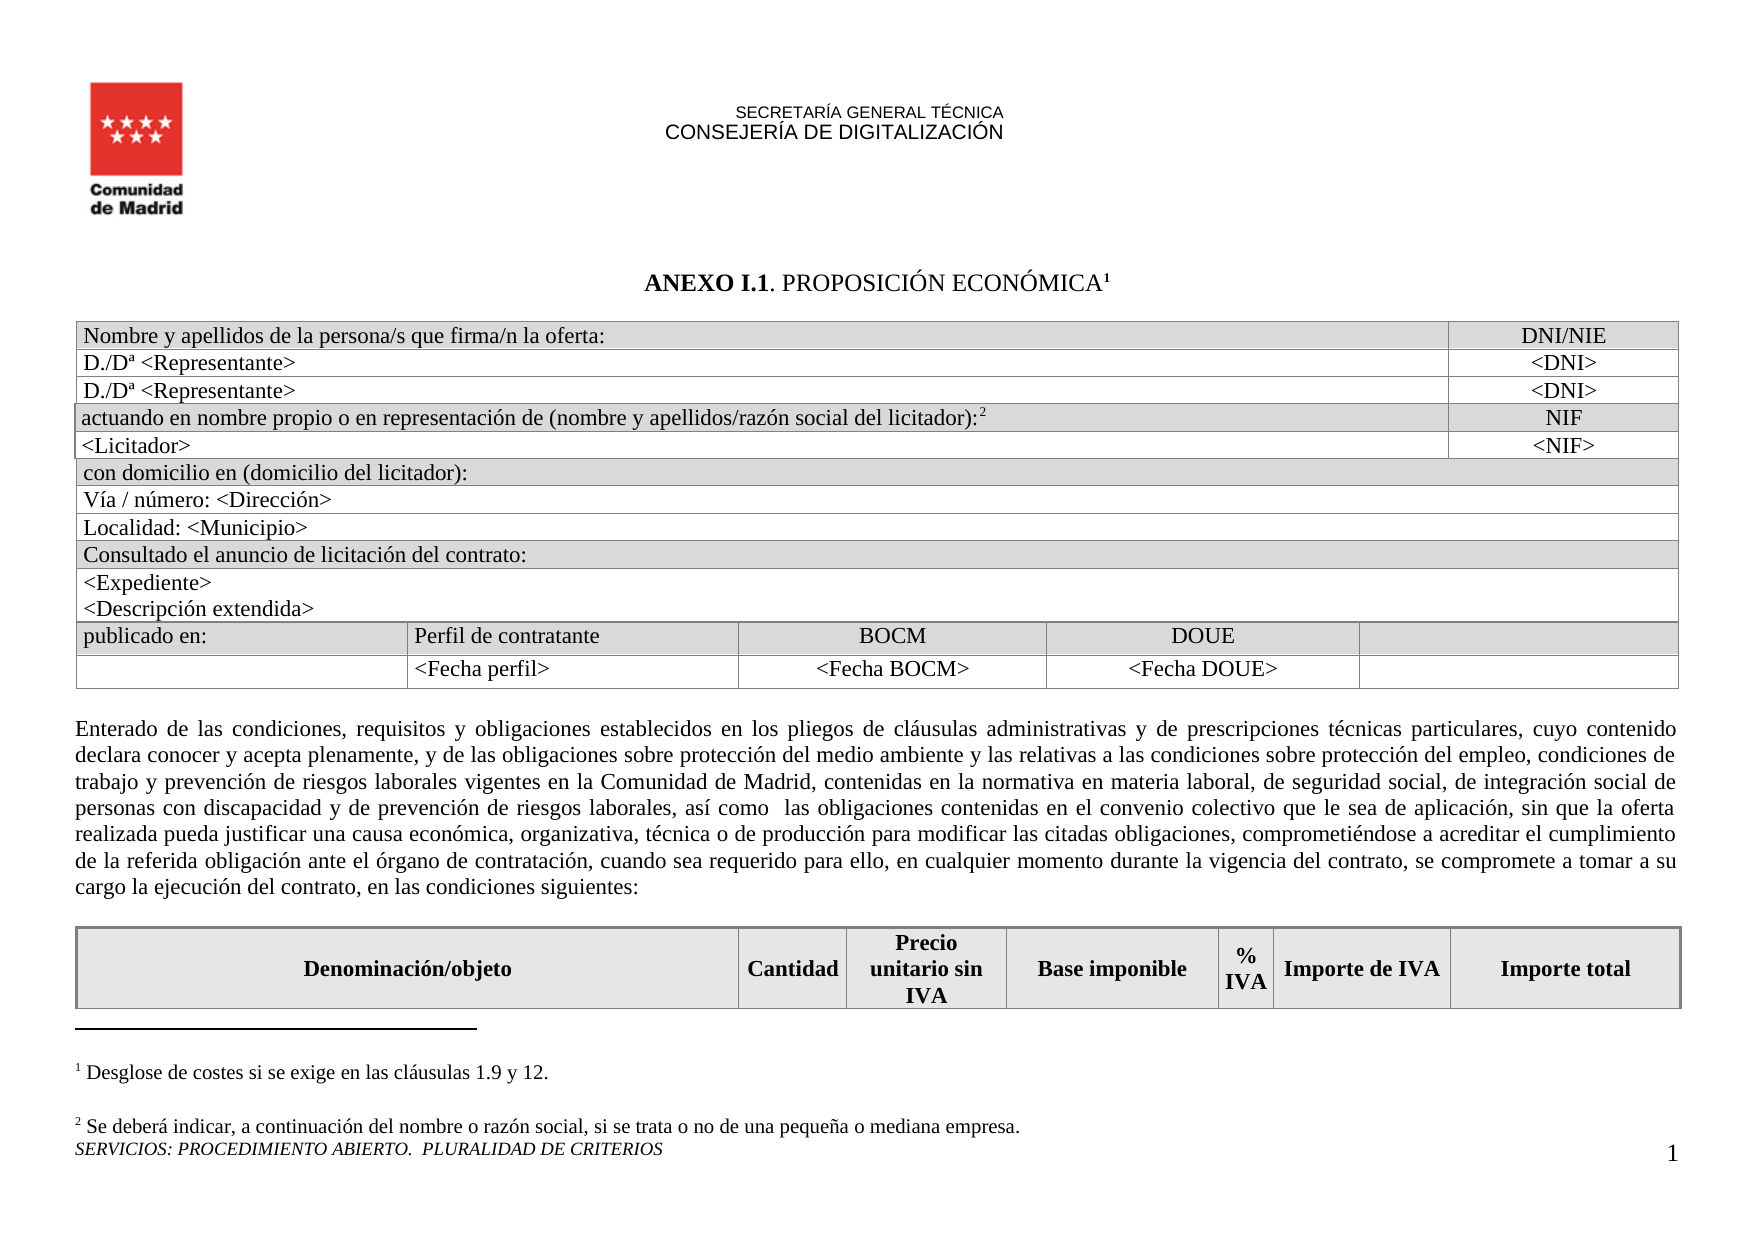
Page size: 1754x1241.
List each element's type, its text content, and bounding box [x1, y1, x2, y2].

table_cell <DNI> [1449, 350, 1678, 376]
table_cell [1360, 623, 1678, 654]
table_cell BOCM [739, 623, 1046, 654]
table_cell [1360, 656, 1678, 688]
table_cell <DNI> [1449, 377, 1678, 403]
table_header Cantidad [739, 929, 846, 1008]
table_cell D./Dª <Representante> [77, 377, 1448, 403]
table_cell Vía / número: <Dirección> [77, 486, 1678, 513]
table_cell publicado en: [77, 623, 407, 654]
table_cell <NIF> [1449, 432, 1678, 458]
table_cell actuando en nombre propio o en representación de (nombre y apellidos/razón social del licitador): [76, 404, 1448, 431]
table_cell <Licitador> [76, 432, 1448, 458]
table_cell Consultado el anuncio de licitación del contrato: [77, 541, 1678, 568]
table_header DNI/NIE [1449, 322, 1678, 348]
table_header Precio unitario sin IVA [847, 929, 1006, 1008]
table_cell con domicilio en (domicilio del licitador): [77, 459, 1678, 485]
table_header Importe de IVA [1274, 929, 1450, 1008]
table_cell NIF [1449, 404, 1678, 431]
table_cell DOUE [1047, 623, 1359, 654]
table_header Denominación/objeto [78, 929, 738, 1008]
table_cell <Fecha BOCM> [739, 656, 1046, 688]
table_cell Perfil de contratante [408, 623, 738, 654]
table_header % IVA [1219, 929, 1273, 1008]
table_cell [77, 656, 407, 688]
table_cell <Expediente> <Descripción extendida> [77, 569, 1678, 621]
picture [86, 81, 187, 217]
text ANEXO I.1. PROPOSICIÓN ECONÓMICA [75, 268, 1679, 297]
table_cell Localidad: <Municipio> [77, 514, 1678, 540]
table_cell <Fecha DOUE> [1047, 656, 1359, 688]
table_header Base imponible [1007, 929, 1218, 1008]
table_header Nombre y apellidos de la persona/s que firma/n la oferta: [77, 322, 1448, 348]
table_header Importe total [1451, 929, 1679, 1008]
table_cell <Fecha perfil> [408, 656, 738, 688]
table_cell D./Dª <Representante> [77, 350, 1448, 376]
text Enterado de las condiciones, requisitos y obligaciones establecidos en los pliegos de cláusulas administrativas y de prescripciones técnicas particulares, cuyo contenido declara conocer y acepta plenamente, y de las obligaciones sobre protección del medio ambiente y las relativas a las condiciones sobre protección del empleo, condiciones de trabajo y prevención de riesgos laborales vigentes en la Comunidad de Madrid, contenidas en la normativa en materia laboral, de seguridad social, de integración social de personas con discapacidad y de prevención de riesgos laborales, así como las obligaciones contenidas en el convenio colectivo que le sea de aplicación, sin que la oferta realizada pueda justificar una causa económica, organizativa, técnica o de producción para modificar las citadas obligaciones, comprometiéndose a acreditar el cumplimiento de la referida obligación ante el órgano de contratación, cuando sea requerido para ello, en cualquier momento durante la vigencia del contrato, se compromete a tomar a su cargo la ejecución del contrato, en las condiciones siguientes: [75, 715, 1679, 899]
